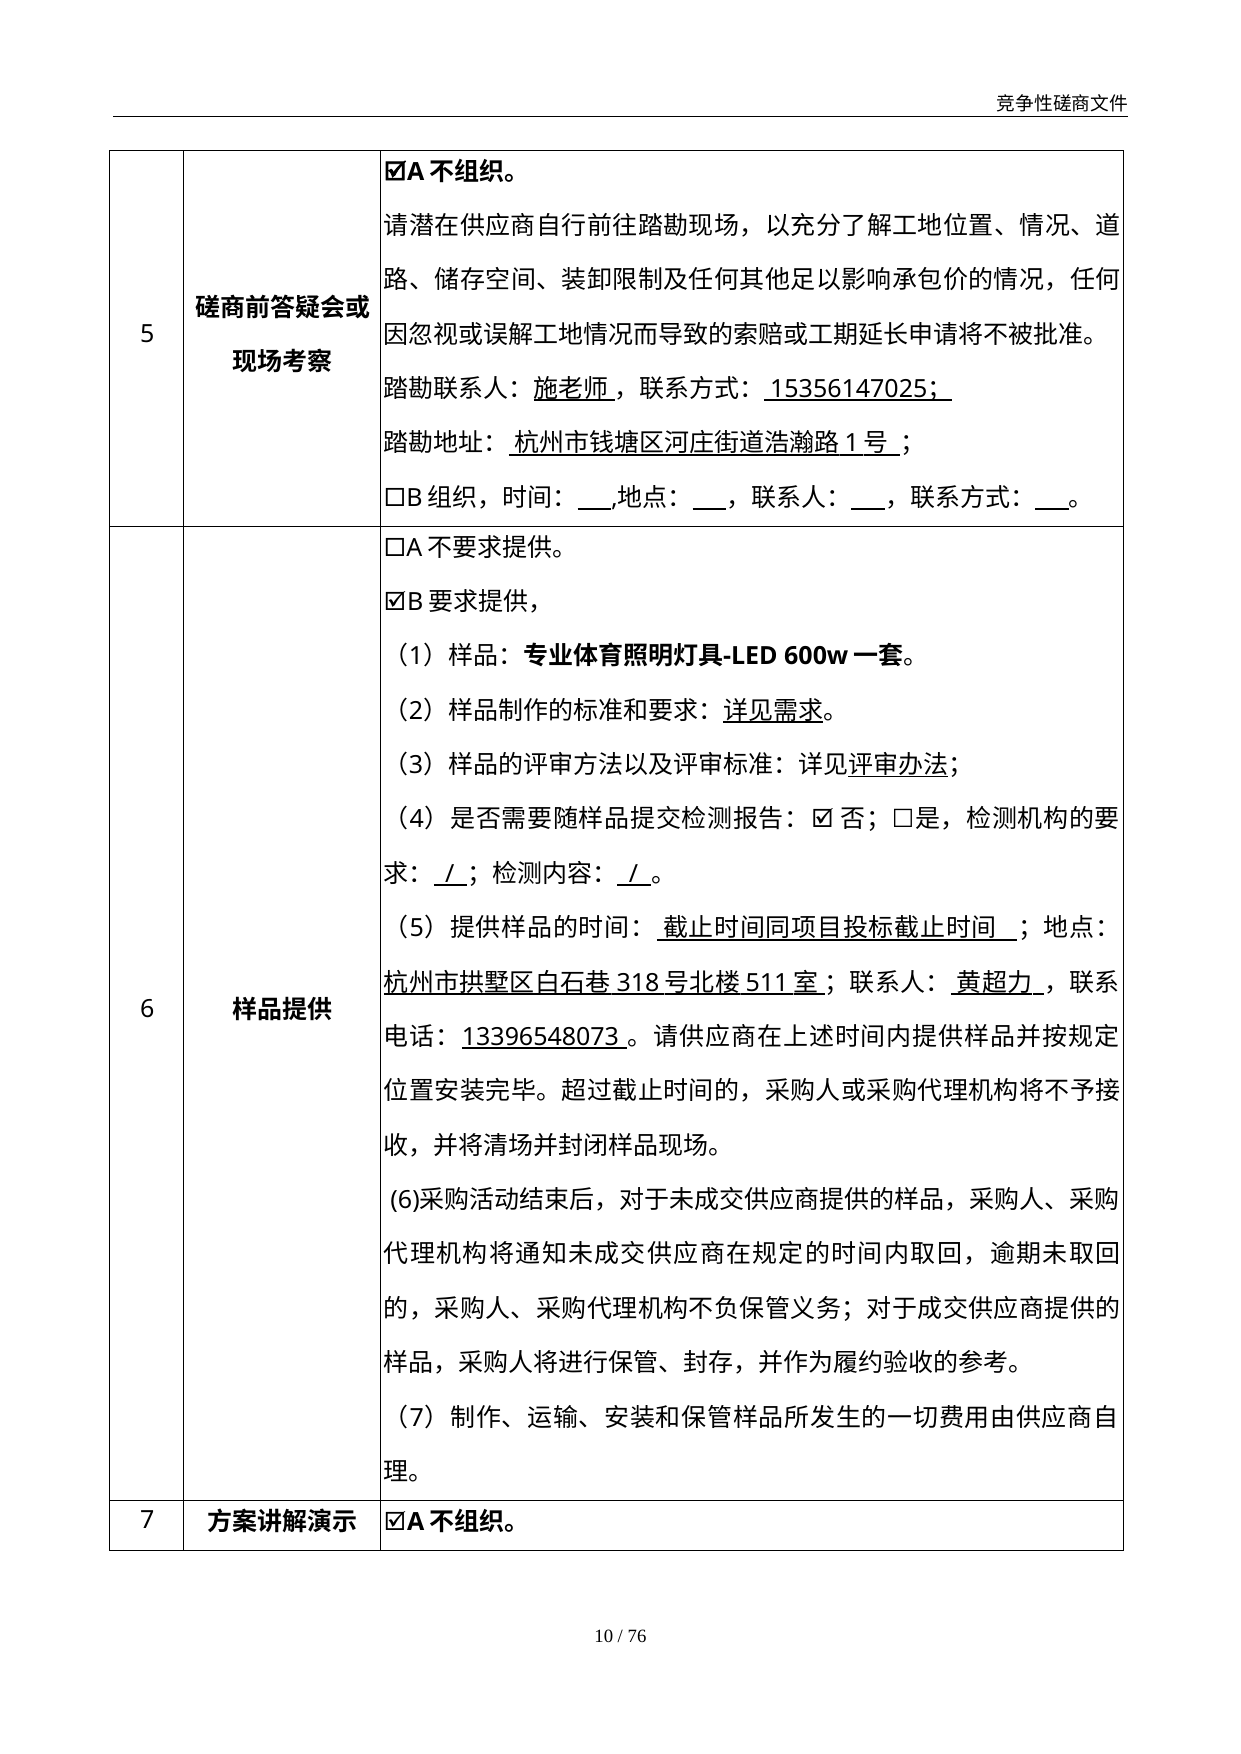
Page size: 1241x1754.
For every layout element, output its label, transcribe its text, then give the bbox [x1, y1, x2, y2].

table_cell 5 [110, 151, 183, 526]
table_cell 7 [110, 1501, 183, 1550]
table_cell A不要求提供。 B要求提供， （1）样品：专业体育照明灯具-LED 600w一套。 （2）样品制作的标准和要求：详见需求。 （3）样品的评审方法以及评审标准：详见评审办法； （4）是否需要随样品提交检测报告：否；☐是，检测机构的要求： / ；检测内容： / 。 （5）提供样品的时间： 截止时间同项目投标截止时间 ；地点： 杭州市拱墅区白石巷318号北楼511室 ；联系人： 黄超力 ，联系电话：13396548073 。请供应商在上述时间内提供样品并按规定位置安装完毕。超过截止时间的，采购人或采购代理机构将不予接收，并将清场并封闭样品现场。 (6)采购活动结束后，对于未成交供应商提供的样品，采购人、采购代理机构将通知未成交供应商在规定的时间内取回，逾期未取回的，采购人、采购代理机构不负保管义务；对于成交供应商提供的样品，采购人将进行保管、封存，并作为履约验收的参考。 （7）制作、运输、安装和保管样品所发生的一切费用由供应商自理。 [381, 527, 1123, 1500]
table_cell 方案讲解演示 [184, 1501, 380, 1550]
table_cell A不组织。 请潜在供应商自行前往踏勘现场，以充分了解工地位置、情况、道路、储存空间、装卸限制及任何其他足以影响承包价的情况，任何因忽视或误解工地情况而导致的索赔或工期延长申请将不被批准。 踏勘联系人：施老师 ，联系方式： 15356147025； 踏勘地址： 杭州市钱塘区河庄街道浩瀚路1号 ； B组织，时间： ,地点： ，联系人： ，联系方式： 。 [381, 151, 1123, 526]
table_cell 6 [110, 527, 183, 1500]
table_cell 样品提供 [184, 527, 380, 1500]
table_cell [381, 1501, 1123, 1550]
table_cell 磋商前答疑会或现场考察 [184, 151, 380, 526]
